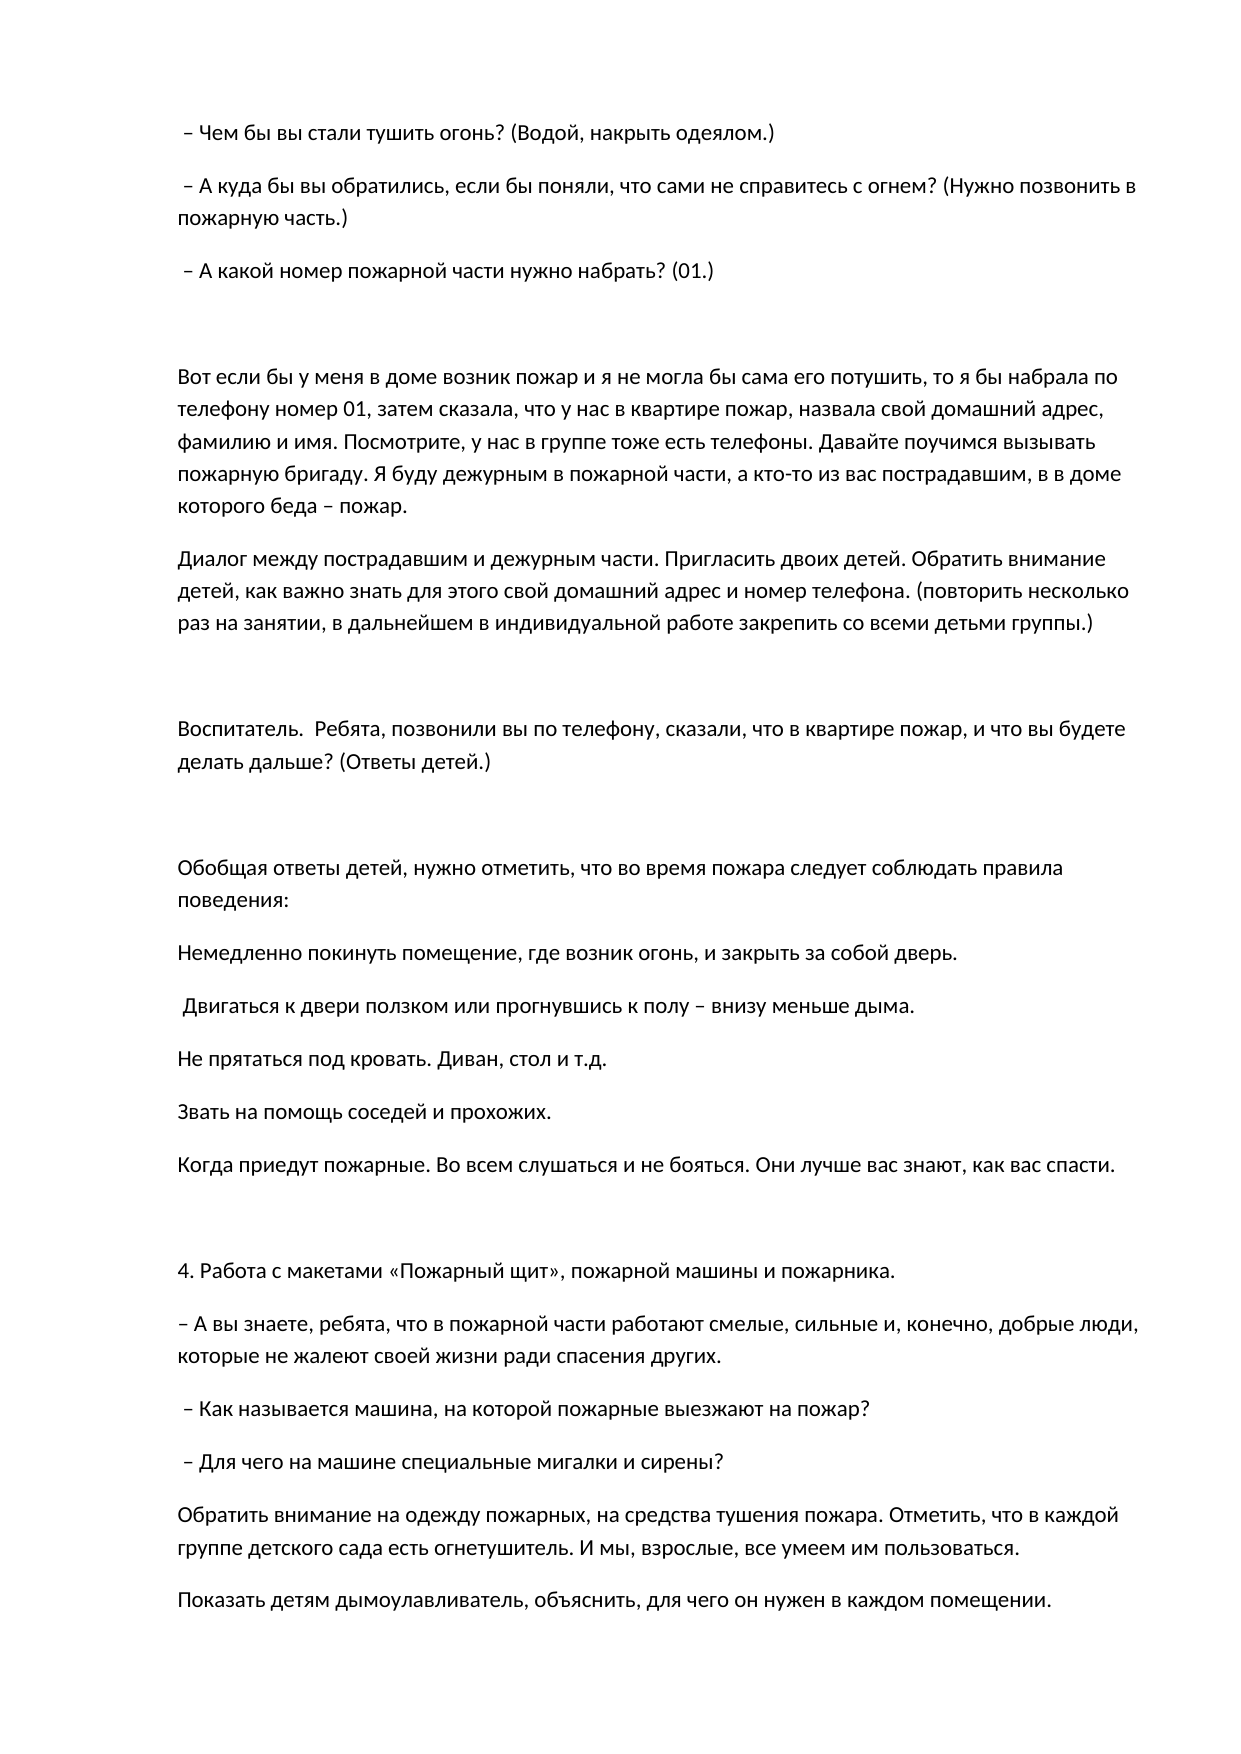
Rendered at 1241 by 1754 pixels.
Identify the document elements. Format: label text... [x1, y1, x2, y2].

text Показать детям дымоулавливатель, объяснить, для чего он нужен в каждом помещении. [177, 1586, 1152, 1614]
text Не прятаться под кровать. Диван, стол и т.д. [177, 1044, 1152, 1072]
text Немедленно покинуть помещение, где возник огонь, и закрыть за собой дверь. [177, 938, 1152, 966]
text Диалог между пострадавшим и дежурным части. Пригласить двоих детей. Обратить внимание детей, как важно знать для этого свой домашний адрес и номер телефона. (повторить несколько раз на занятии, в дальнейшем в индивидуальной работе закрепить со всеми детьми группы.) [177, 544, 1152, 637]
text Вот если бы у меня в доме возник пожар и я не могла бы сама его потушить, то я бы набрала по телефону номер 01, затем сказала, что у нас в квартире пожар, назвала свой домашний адрес, фамилию и имя. Посмотрите, у нас в группе тоже есть телефоны. Давайте поучимся вызывать пожарную бригаду. Я буду дежурным в пожарной части, а кто-то из вас пострадавшим, в в доме которого беда – пожар. [177, 362, 1152, 519]
text Обобщая ответы детей, нужно отметить, что во время пожара следует соблюдать правила поведения: [177, 853, 1152, 913]
text 4. Работа с макетами «Пожарный щит», пожарной машины и пожарника. [177, 1256, 1152, 1284]
text – Для чего на машине специальные мигалки и сирены? [177, 1447, 1152, 1475]
text Двигаться к двери ползком или прогнувшись к полу – внизу меньше дыма. [177, 991, 1152, 1019]
text – А вы знаете, ребята, что в пожарной части работают смелые, сильные и, конечно, добрые люди, которые не жалеют своей жизни ради спасения других. [177, 1309, 1152, 1369]
text – А куда бы вы обратились, если бы поняли, что сами не справитесь с огнем? (Нужно позвонить в пожарную часть.) [177, 171, 1152, 231]
text – А какой номер пожарной части нужно набрать? (01.) [177, 256, 1152, 284]
text Когда приедут пожарные. Во всем слушаться и не бояться. Они лучше вас знают, как вас спасти. [177, 1150, 1152, 1178]
text – Чем бы вы стали тушить огонь? (Водой, накрыть одеялом.) [177, 118, 1152, 146]
text Звать на помощь соседей и прохожих. [177, 1097, 1152, 1125]
text – Как называется машина, на которой пожарные выезжают на пожар? [177, 1394, 1152, 1422]
text Воспитатель. Ребята, позвонили вы по телефону, сказали, что в квартире пожар, и что вы будете делать дальше? (Ответы детей.) [177, 714, 1152, 775]
text Обратить внимание на одежду пожарных, на средства тушения пожара. Отметить, что в каждой группе детского сада есть огнетушитель. И мы, взрослые, все умеем им пользоваться. [177, 1500, 1152, 1561]
